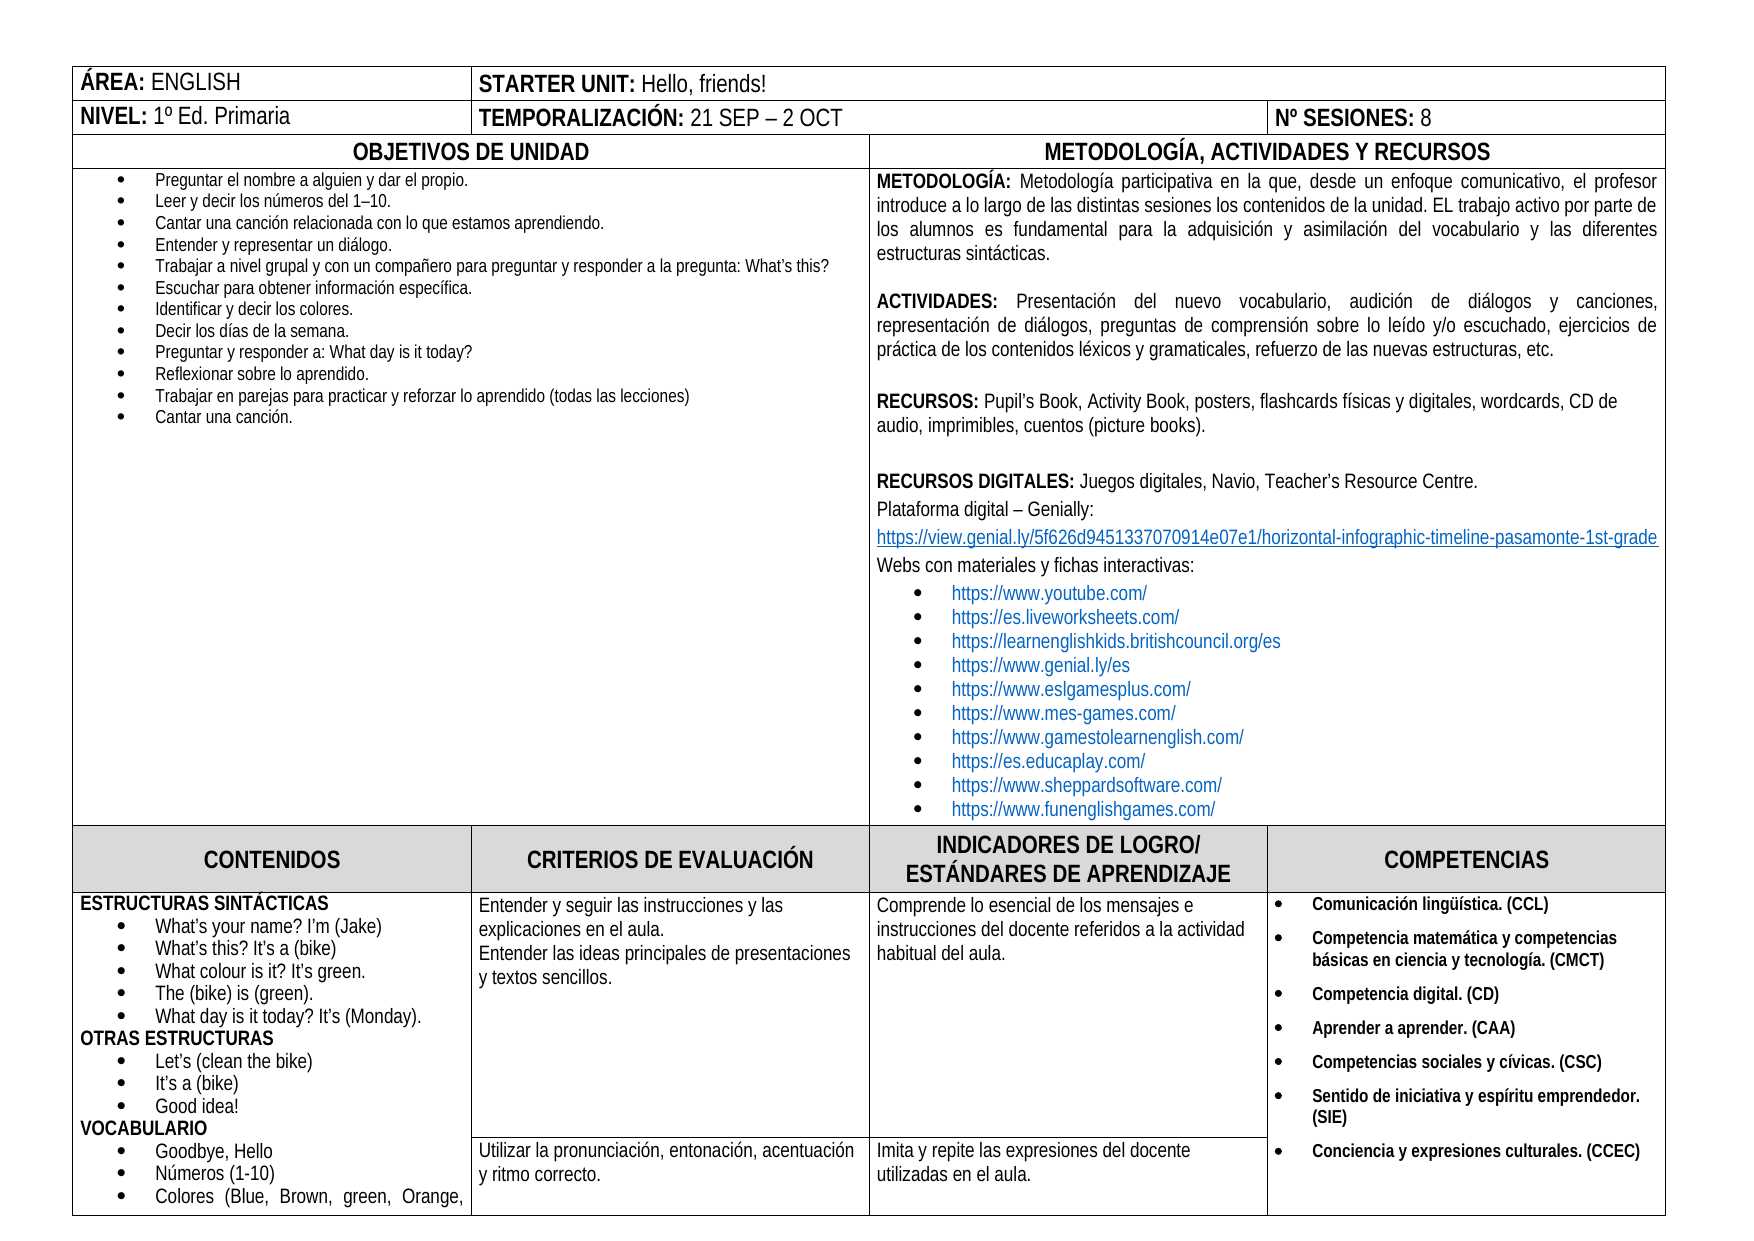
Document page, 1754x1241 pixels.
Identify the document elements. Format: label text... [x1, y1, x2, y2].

table_cell ESTRUCTURAS SINTÁCTICAS What’s your name? I’m (Jake) What’s this? It’s a (bike) What colour is it? It’s green. The (bike) is (green). What day is it today? It’s (Monday). OTRAS ESTRUCTURAS Let’s (clean the bike) It’s a (bike) Good idea! VOCABULARIO Goodbye, Hello Números (1-10) Colores (Blue, Brown, green, Orange, red, yellow) Días de la semana (Monday, Tuesday, Wednesday, Thursday, Friday, Saturday, Sunday) Objetos: balloons, balls, bananes, bike, books, dogs, hats, socks. Ampliación de vocabulario: Black, pink, purple, white. Otro vocabulario: Clean, children, idea, fantastic, magic bike, surprise. [73, 893, 471, 1215]
table_header STARTER UNIT: Hello, friends! [472, 67, 1665, 100]
table_cell INDICADORES DE LOGRO/ ESTÁNDARES DE APRENDIZAJE [870, 826, 1267, 892]
table_cell NIVEL: 1º Ed. Primaria [73, 101, 471, 134]
table_cell CRITERIOS DE EVALUACIÓN [472, 826, 869, 892]
table_cell Imita y repite las expresiones del docente utilizadas en el aula. [870, 1138, 1267, 1215]
table_cell Comunicación lingüística. (CCL) Competencia matemática y competencias básicas en ciencia y tecnología. (CMCT) Competencia digital. (CD) Aprender a aprender. (CAA) Competencias sociales y cívicas. (CSC) Sentido de iniciativa y espíritu emprendedor. (SIE) Conciencia y expresiones culturales. (CCEC) [1268, 893, 1665, 1215]
table_cell METODOLOGÍA: Metodología participativa en la que, desde un enfoque comunicativo, el profesor introduce a lo largo de las distintas sesiones los contenidos de la unidad. EL trabajo activo por parte de los alumnos es fundamental para la adquisición y asimilación del vocabulario y las diferentes estructuras sintácticas. ACTIVIDADES: Presentación del nuevo vocabulario, audición de diálogos y canciones, representación de diálogos, preguntas de comprensión sobre lo leído y/o escuchado, ejercicios de práctica de los contenidos léxicos y gramaticales, refuerzo de las nuevas estructuras, etc. RECURSOS: Pupil’s Book, Activity Book, posters, flashcards físicas y digitales, wordcards, CD de audio, imprimibles, cuentos (picture books). RECURSOS DIGITALES: Juegos digitales, Navio, Teacher’s Resource Centre. Plataforma digital – Genially: https://view.genial.ly/5f626d9451337070914e07e1/horizontal-infographic-timeline-pasamonte-1st-grade Webs con materiales y fichas interactivas: https://www.youtube.com/ https://es.liveworksheets.com/ https://learnenglishkids.britishcouncil.org/es https://www.genial.ly/es https://www.eslgamesplus.com/ https://www.mes-games.com/ https://www.gamestolearnenglish.com/ https://es.educaplay.com/ https://www.sheppardsoftware.com/ https://www.funenglishgames.com/ [870, 169, 1665, 825]
table_header ÁREA: ENGLISH [73, 67, 471, 100]
table_cell COMPETENCIAS [1268, 826, 1665, 892]
table_cell TEMPORALIZACIÓN: 21 SEP – 2 OCT [472, 101, 1267, 134]
table_cell CONTENIDOS [73, 826, 471, 892]
table_cell Utilizar la pronunciación, entonación, acentuación y ritmo correcto. [472, 1138, 869, 1215]
table_cell Entender y seguir las instrucciones y las explicaciones en el aula. Entender las ideas principales de presentaciones y textos sencillos. [472, 893, 869, 1137]
table_cell Comprende lo esencial de los mensajes e instrucciones del docente referidos a la actividad habitual del aula. [870, 893, 1267, 1137]
table_cell OBJETIVOS DE UNIDAD [73, 135, 869, 168]
table_cell METODOLOGÍA, ACTIVIDADES Y RECURSOS [870, 135, 1665, 168]
table_cell Preguntar el nombre a alguien y dar el propio. Leer y decir los números del 1–10. Cantar una canción relacionada con lo que estamos aprendiendo. Entender y representar un diálogo. Trabajar a nivel grupal y con un compañero para preguntar y responder a la pregunta: What’s this? Escuchar para obtener información específica. Identificar y decir los colores. Decir los días de la semana. Preguntar y responder a: What day is it today? Reflexionar sobre lo aprendido. Trabajar en parejas para practicar y reforzar lo aprendido (todas las lecciones) Cantar una canción. [73, 169, 869, 825]
table_cell Nº SESIONES: 8 [1268, 101, 1665, 134]
